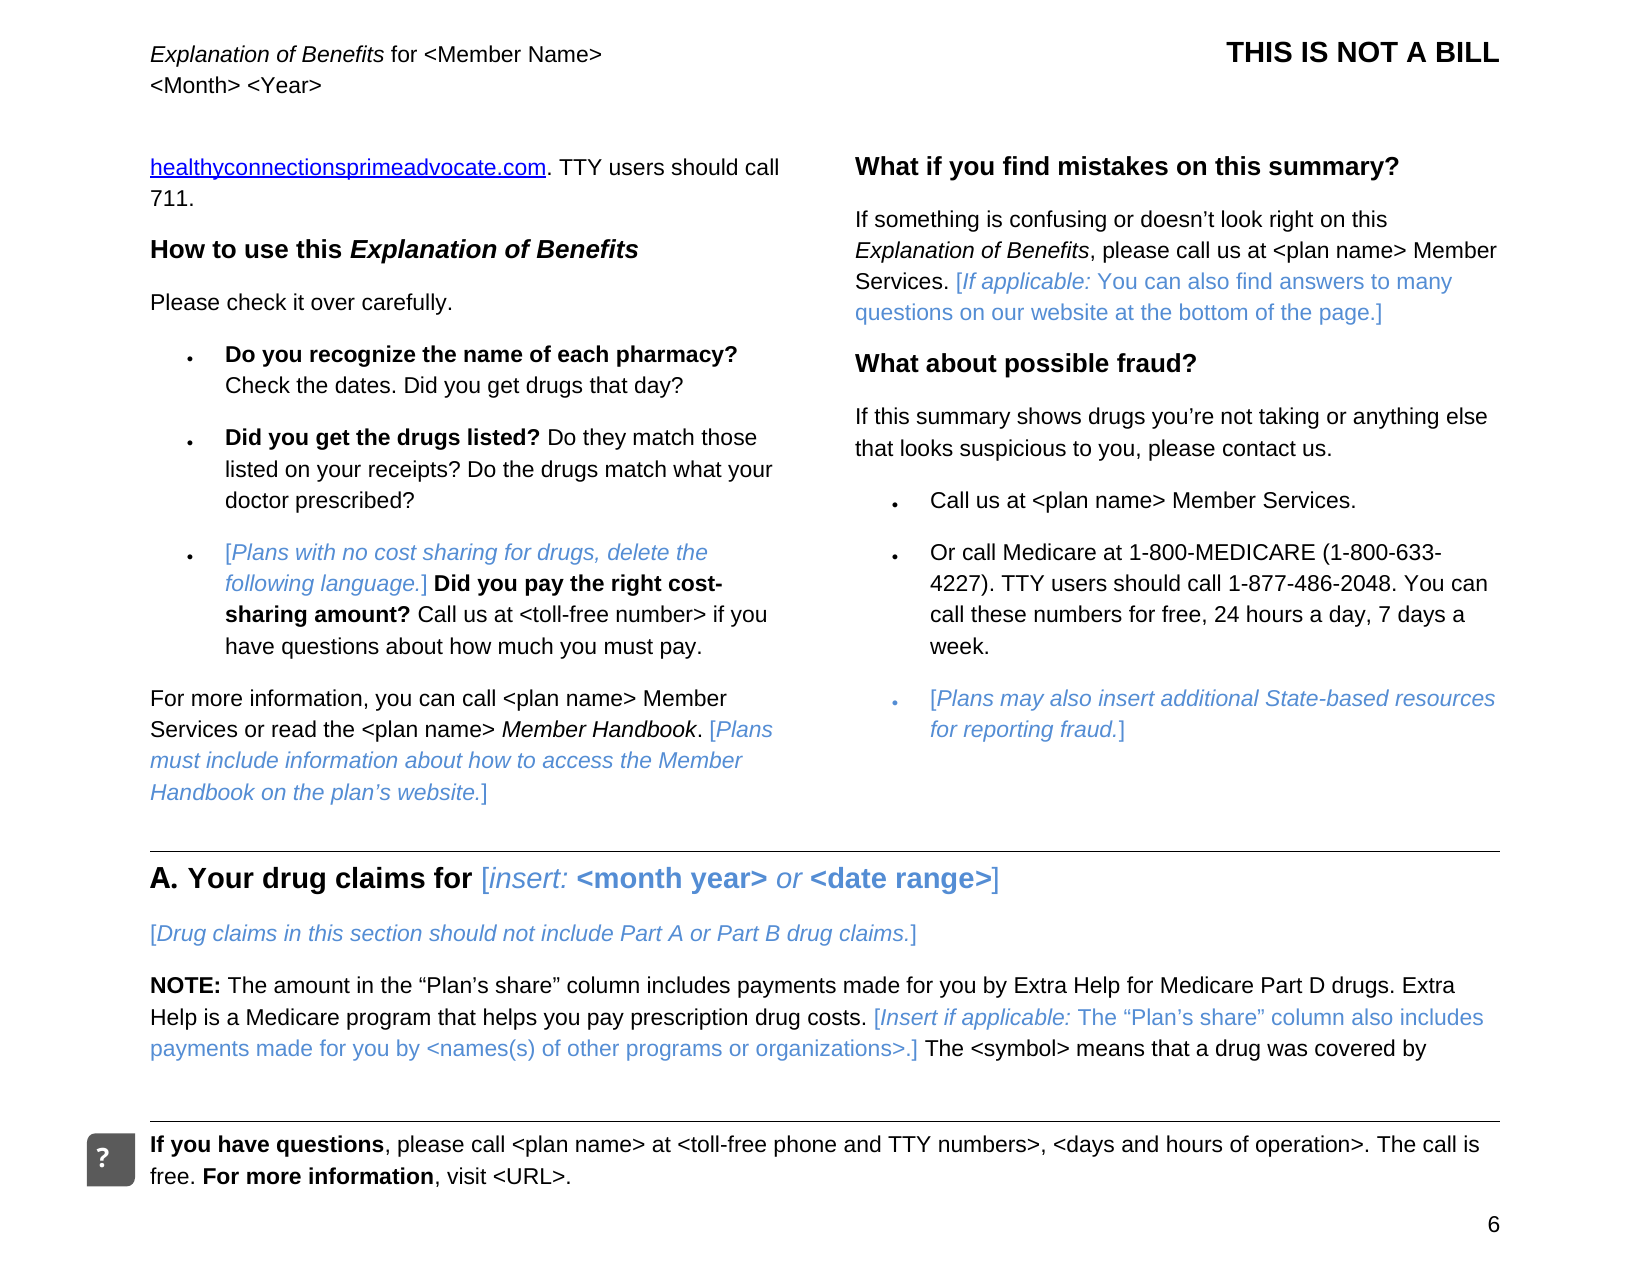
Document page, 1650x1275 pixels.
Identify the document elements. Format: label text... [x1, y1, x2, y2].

list Do you recognize the name of each pharmacy? Check the dates. Did you get drugs that day? [187, 337, 795, 400]
text If this summary shows drugs you’re not taking or anything else that looks suspicious to you, please contact us. [855, 400, 1500, 462]
list [Plans may also insert additional State-based resources for reporting fraud.] [892, 681, 1500, 744]
text If something is confusing or doesn’t look right on this Explanation of Benefits, please call us at <plan name> Member Services. [If applicable: You can also find answers to many questions on our website at the bottom of the page.] [855, 202, 1500, 327]
text What if you find mistakes on this summary? [855, 150, 1425, 181]
list Or call Medicare at 1-800-MEDICARE (1-800-633-4227). TTY users should call 1-877-486-2048. You can call these numbers for free, 24 hours a day, 7 days a week. [892, 535, 1500, 660]
list Call us at <plan name> Member Services. [892, 483, 1500, 514]
list Did you get the drugs listed? Do they match those listed on your receipts? Do the drugs match what your doctor prescribed? [187, 421, 795, 514]
text What about possible fraud? [855, 348, 1425, 379]
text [150, 969, 1500, 1062]
subtitle Your drug claims for [insert: <month year> or <date range>] [150, 852, 1500, 896]
text Please check it over carefully. [150, 285, 795, 317]
list [Plans with no cost sharing for drugs, delete the following language.] Did you pay the right cost- sharing amount? Call us at <toll-free number> if you have questions about how much you must pay. [187, 535, 795, 660]
text For more information, you can call <plan name> Member Services or read the <plan name> Member Handbook. [Plans must include information about how to access the Member Handbook on the plan’s website.] [150, 681, 795, 806]
text How to use this Explanation of Benefits [150, 233, 720, 264]
text [Drug claims in this section should not include Part A or Part B drug claims.] [150, 917, 1500, 948]
